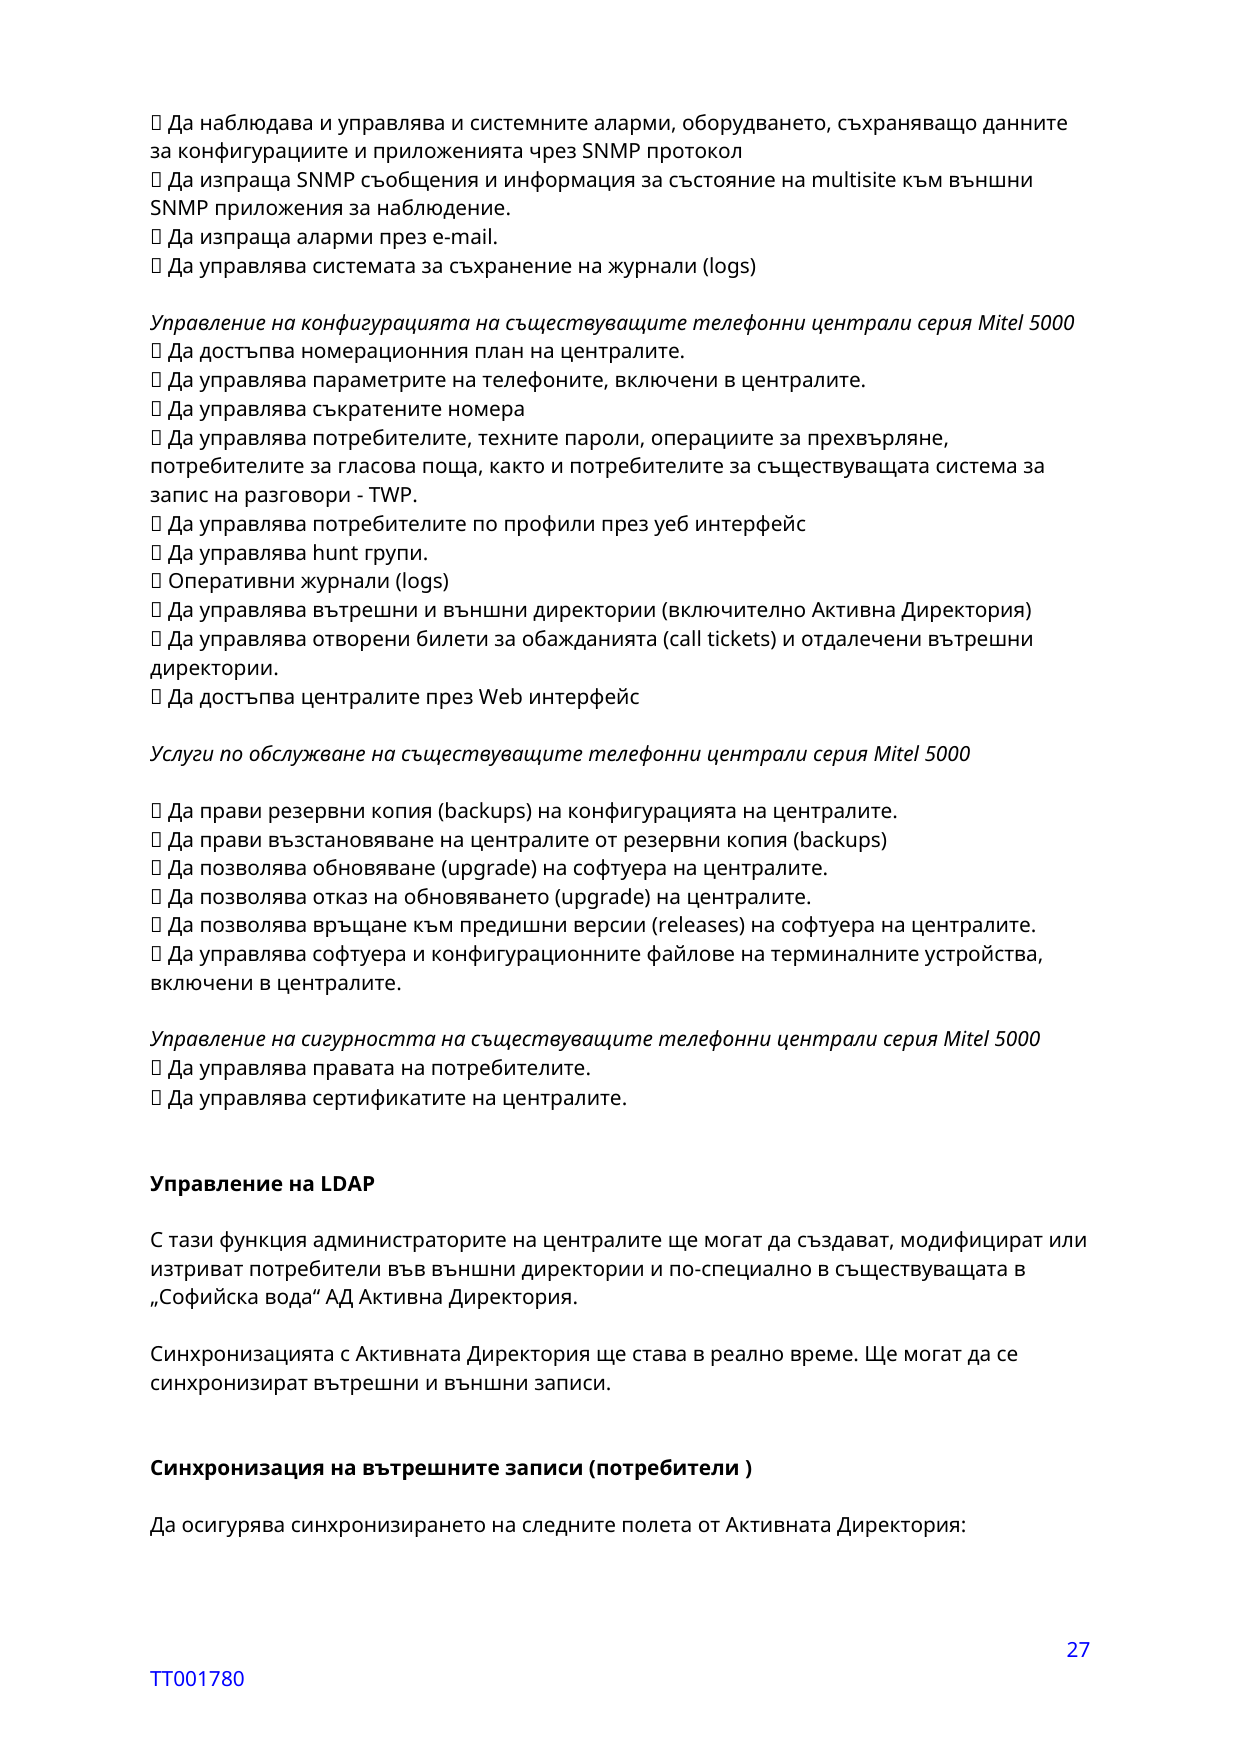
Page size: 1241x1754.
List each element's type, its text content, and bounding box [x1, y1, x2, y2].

text  Да управлява системата за съхранение на журнали (logs) [150, 251, 1090, 279]
text Управление на LDAP [150, 1169, 1090, 1197]
text Синхронизация на вътрешните записи (потребители ) [150, 1453, 1090, 1482]
text  Да достъпва номерационния план на централите. [150, 336, 1090, 364]
text  Да позволява връщане към предишни версии (releases) на софтуера на централите. [150, 911, 1090, 939]
text  Да управлява потребителите, техните пароли, операциите за прехвърляне, потребителите за гласова поща, както и потребителите за съществуващата система за запис на разговори - TWP. [150, 423, 1090, 508]
text  Оперативни журнали (logs) [150, 567, 1090, 595]
text  Да изпраща аларми през e-mail. [150, 222, 1090, 251]
text  Да достъпва централите през Web интерфейс [150, 682, 1090, 710]
text  Да прави възстановяване на централите от резервни копия (backups) [150, 825, 1090, 853]
text  Да управлява софтуера и конфигурационните файлове на терминалните устройства, включени в централите. [150, 939, 1090, 996]
text  Да управлява потребителите по профили през уеб интерфейс [150, 509, 1090, 537]
text  Да управлява съкратените номера [150, 394, 1090, 422]
text  Да изпраща SNMP съобщения и информация за състояние на multisite към външни SNMP приложения за наблюдение. [150, 165, 1090, 222]
text Управление на конфигурацията на съществуващите телефонни централи серия Mitel 5000 [150, 308, 1090, 336]
text Да осигурява синхронизирането на следните полета от Активната Директория: [150, 1510, 1090, 1538]
text  Да управлява hunt групи. [150, 538, 1090, 566]
text  Да управлява правата на потребителите. [150, 1053, 1090, 1081]
text Услуги по обслужване на съществуващите телефонни централи серия Mitel 5000 [150, 739, 1090, 767]
text  Да наблюдава и управлява и системните аларми, оборудването, съхраняващо данните за конфигурациите и приложенията чрез SNMP протокол [150, 108, 1090, 165]
text С тази функция администраторите на централите ще могат да създават, модифицират или изтриват потребители във външни директории и по-специално в съществуващата в „Софийска вода“ АД Активна Директория. [150, 1226, 1090, 1311]
text Управление на сигурността на съществуващите телефонни централи серия Mitel 5000 [150, 1024, 1090, 1053]
text  Да прави резервни копия (backups) на конфигурацията на централите. [150, 796, 1090, 824]
text Синхронизацията с Активната Директория ще става в реално време. Ще могат да се синхронизират вътрешни и външни записи. [150, 1339, 1090, 1396]
text  Да управлява параметрите на телефоните, включени в централите. [150, 365, 1090, 393]
text  Да позволява отказ на обновяването (upgrade) на централите. [150, 882, 1090, 910]
text  Да позволява обновяване (upgrade) на софтуера на централите. [150, 853, 1090, 882]
text  Да управлява сертификатите на централите. [150, 1083, 1090, 1112]
text  Да управлява отворени билети за обажданията (call tickets) и отдалечени вътрешни директории. [150, 624, 1090, 681]
text  Да управлява вътрешни и външни директории (включително Активна Директория) [150, 596, 1090, 624]
